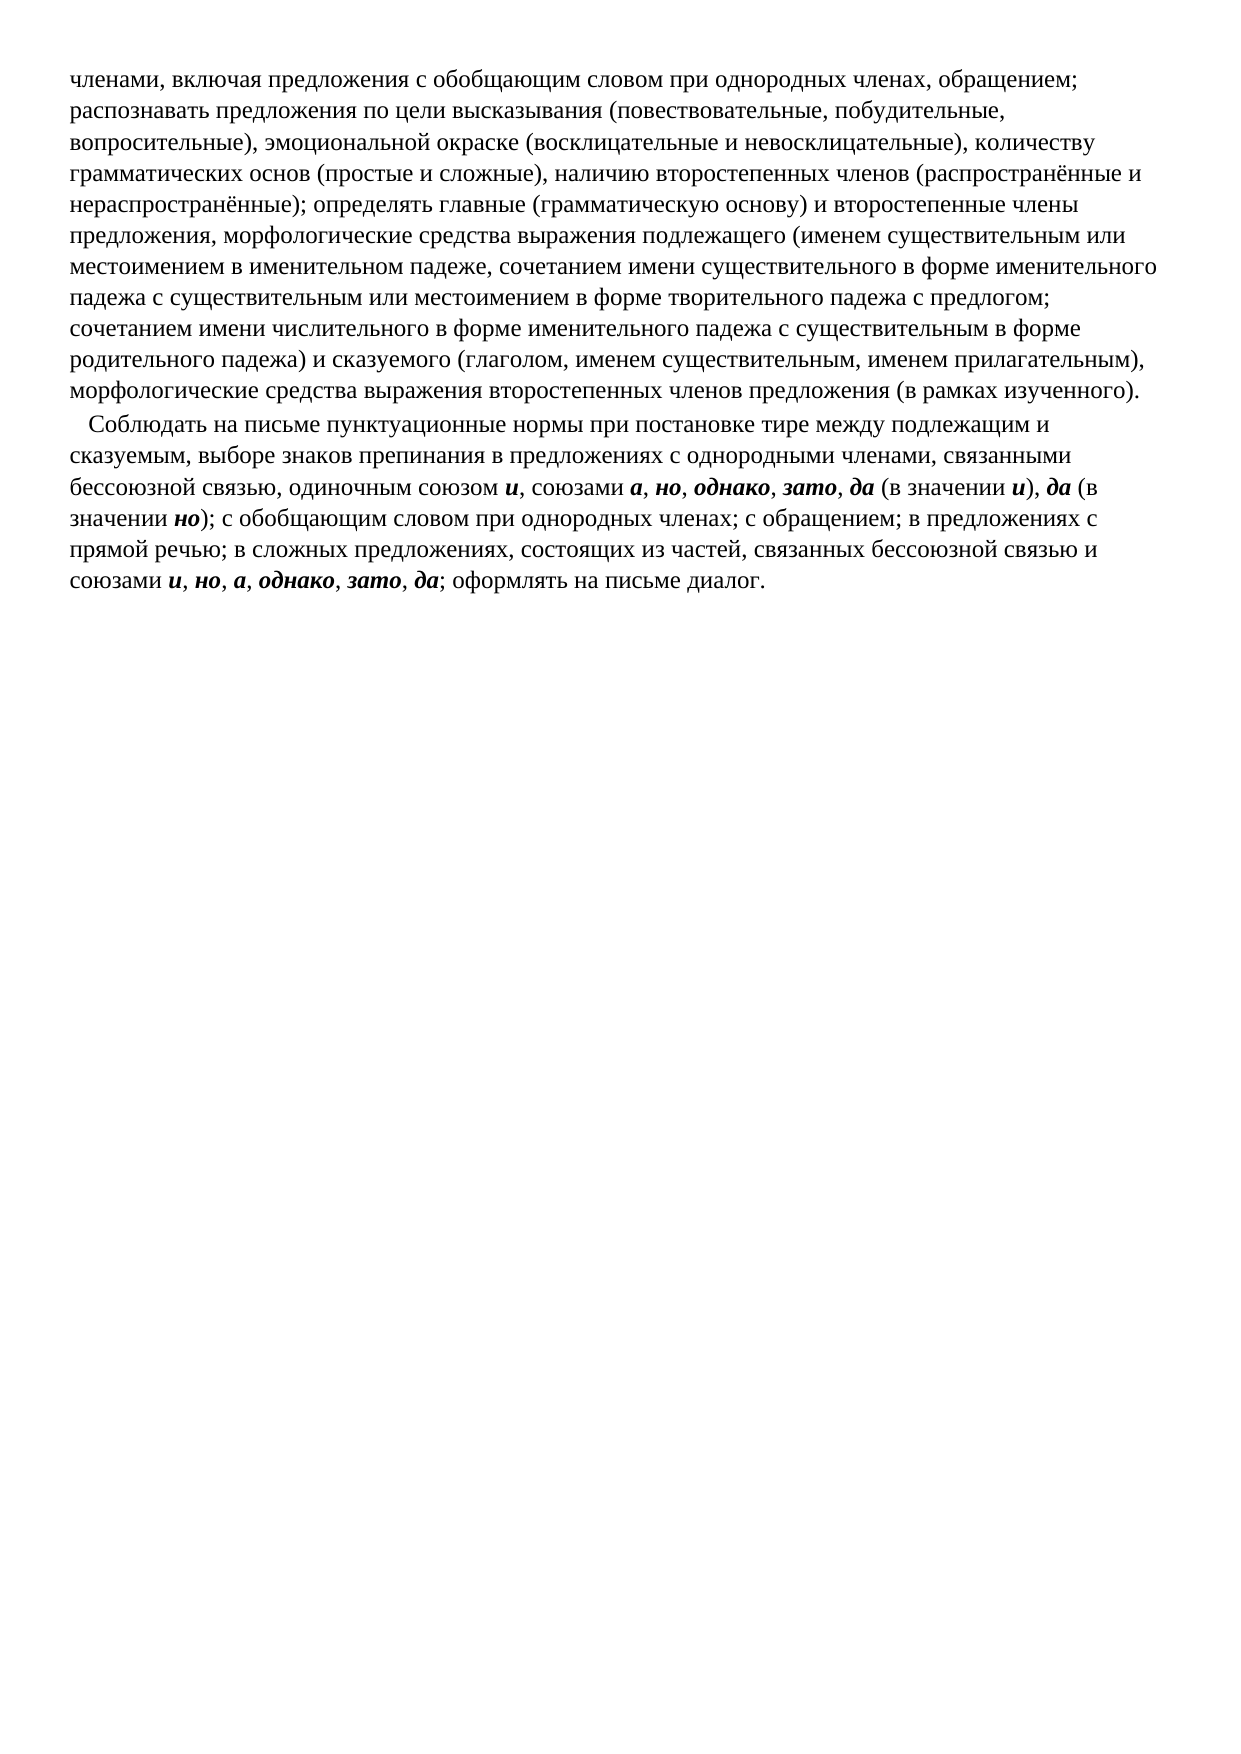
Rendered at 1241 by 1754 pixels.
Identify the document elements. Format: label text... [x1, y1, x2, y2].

text Соблюдать на письме пунктуационные нормы при постановке тире между подлежащим и сказуемым, выборе знаков препинания в предложениях с однородными членами, связанными бессоюзной связью, одиночным союзом и, союзами а, но, однако, зато, да (в значении и), да (в значении но); с обобщающим словом при однородных членах; с обращением; в предложениях с прямой речью; в сложных предложениях, состоящих из частей, связанных бессоюзной связью и союзами и, но, а, однако, зато, да; оформлять на письме диалог. [69, 409, 1168, 593]
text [69, 64, 1168, 404]
